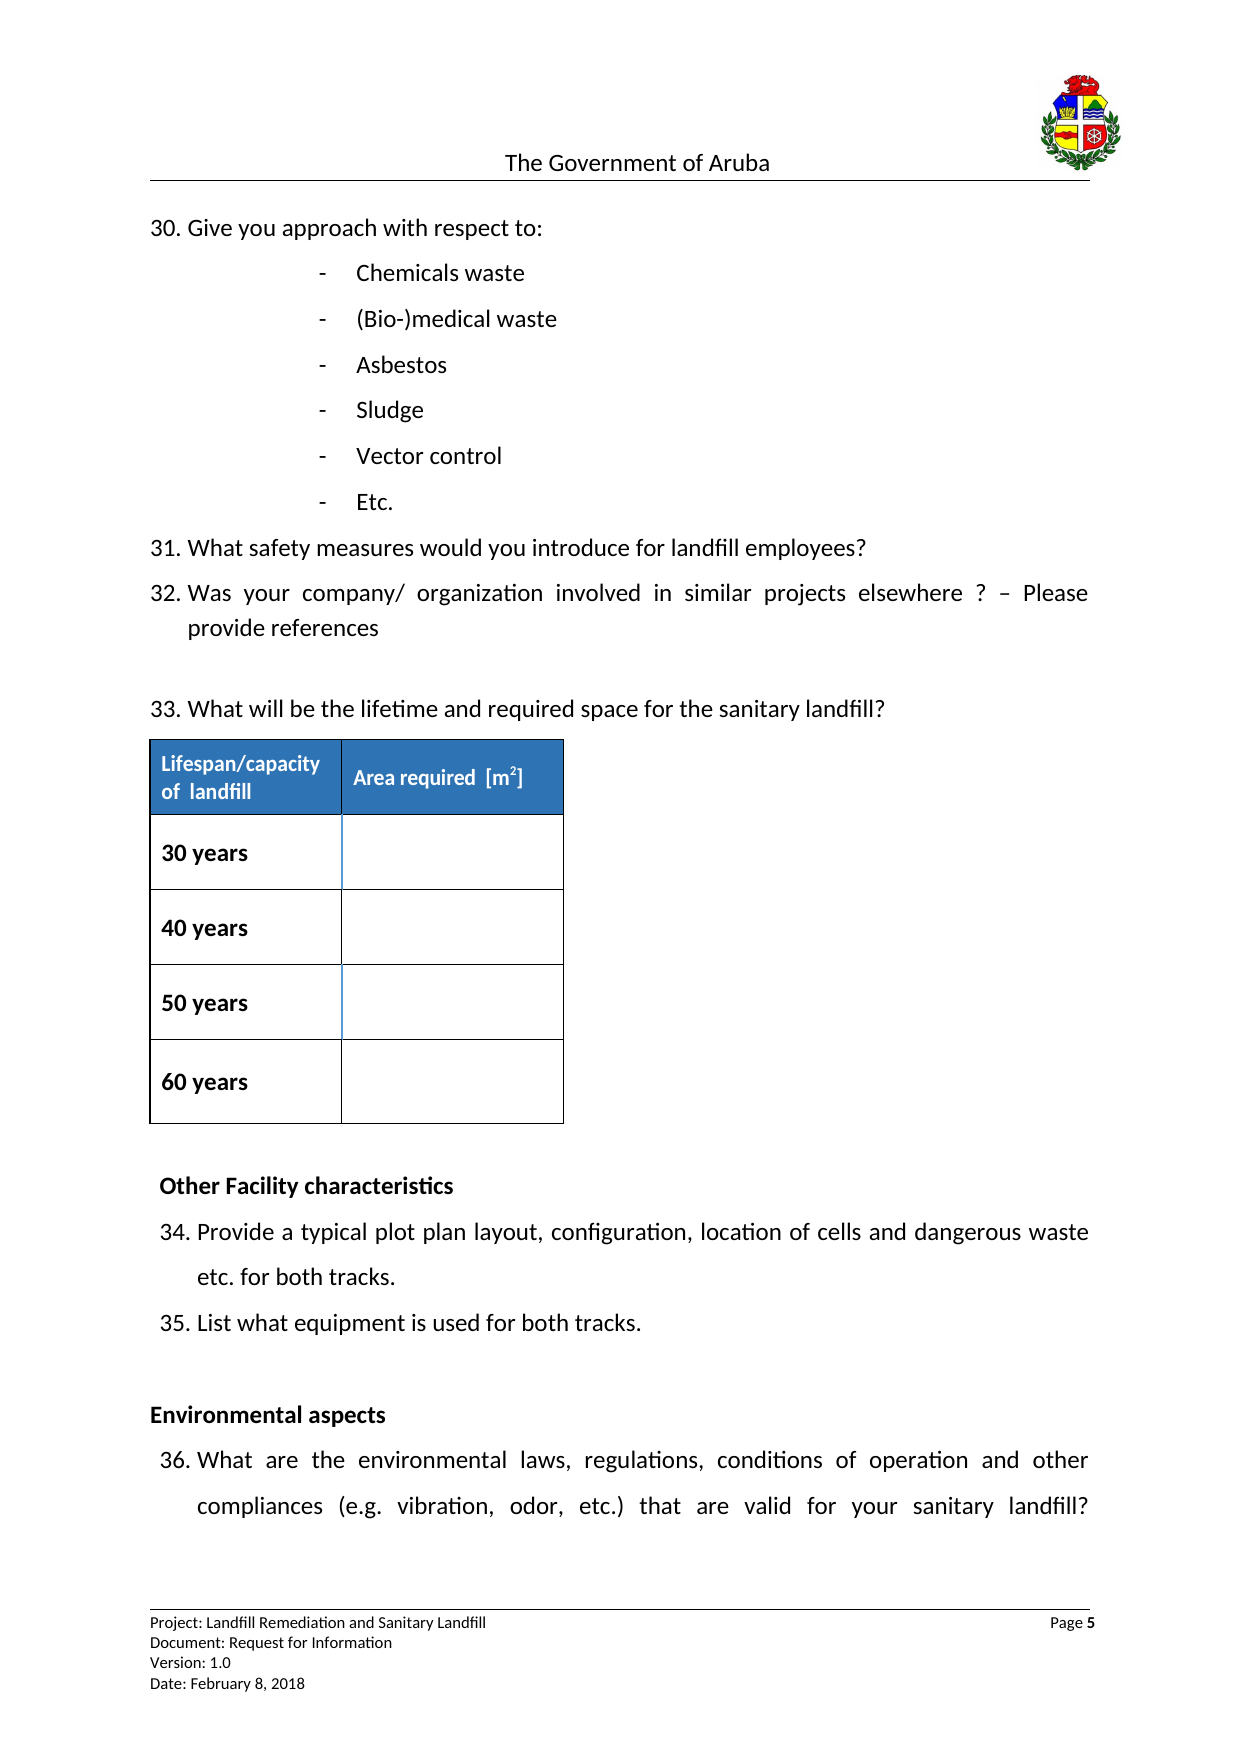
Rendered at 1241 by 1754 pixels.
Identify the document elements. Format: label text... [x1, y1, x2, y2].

list Asbestos [319, 349, 1090, 379]
list What safety measures would you introduce for landfill employees? [150, 532, 1090, 562]
list What will be the lifetime and required space for the sanitary landfill? [150, 693, 1090, 724]
table_cell [342, 1040, 563, 1123]
text Other Facility characteristics [159, 1170, 1090, 1201]
table_header Area required [m2] [342, 740, 563, 814]
list Sludge [319, 395, 1090, 425]
table_cell [342, 890, 563, 964]
list Give you approach with respect to: [150, 212, 1090, 242]
list Etc. [319, 486, 1090, 517]
table_cell 60 years [151, 1040, 341, 1123]
table_cell 40 years [151, 890, 341, 964]
table_cell 50 years [151, 965, 341, 1039]
list Vector control [319, 440, 1090, 471]
list Provide a typical plot plan layout, configuration, location of cells and dangerous waste etc. for both tracks. [159, 1216, 1090, 1292]
list Chemicals waste [319, 257, 1090, 288]
list Was your company/ organization involved in similar projects elsewhere ? – Please provide references [150, 578, 1090, 643]
text Environmental aspects [150, 1399, 1090, 1429]
table_cell [343, 815, 563, 889]
table_cell 30 years [151, 815, 341, 889]
list (Bio-)medical waste [319, 303, 1090, 334]
picture [1035, 75, 1125, 172]
table_header Lifespan/capacity of landfill [151, 740, 341, 814]
table_cell [343, 965, 563, 1039]
list List what equipment is used for both tracks. [159, 1307, 1090, 1338]
